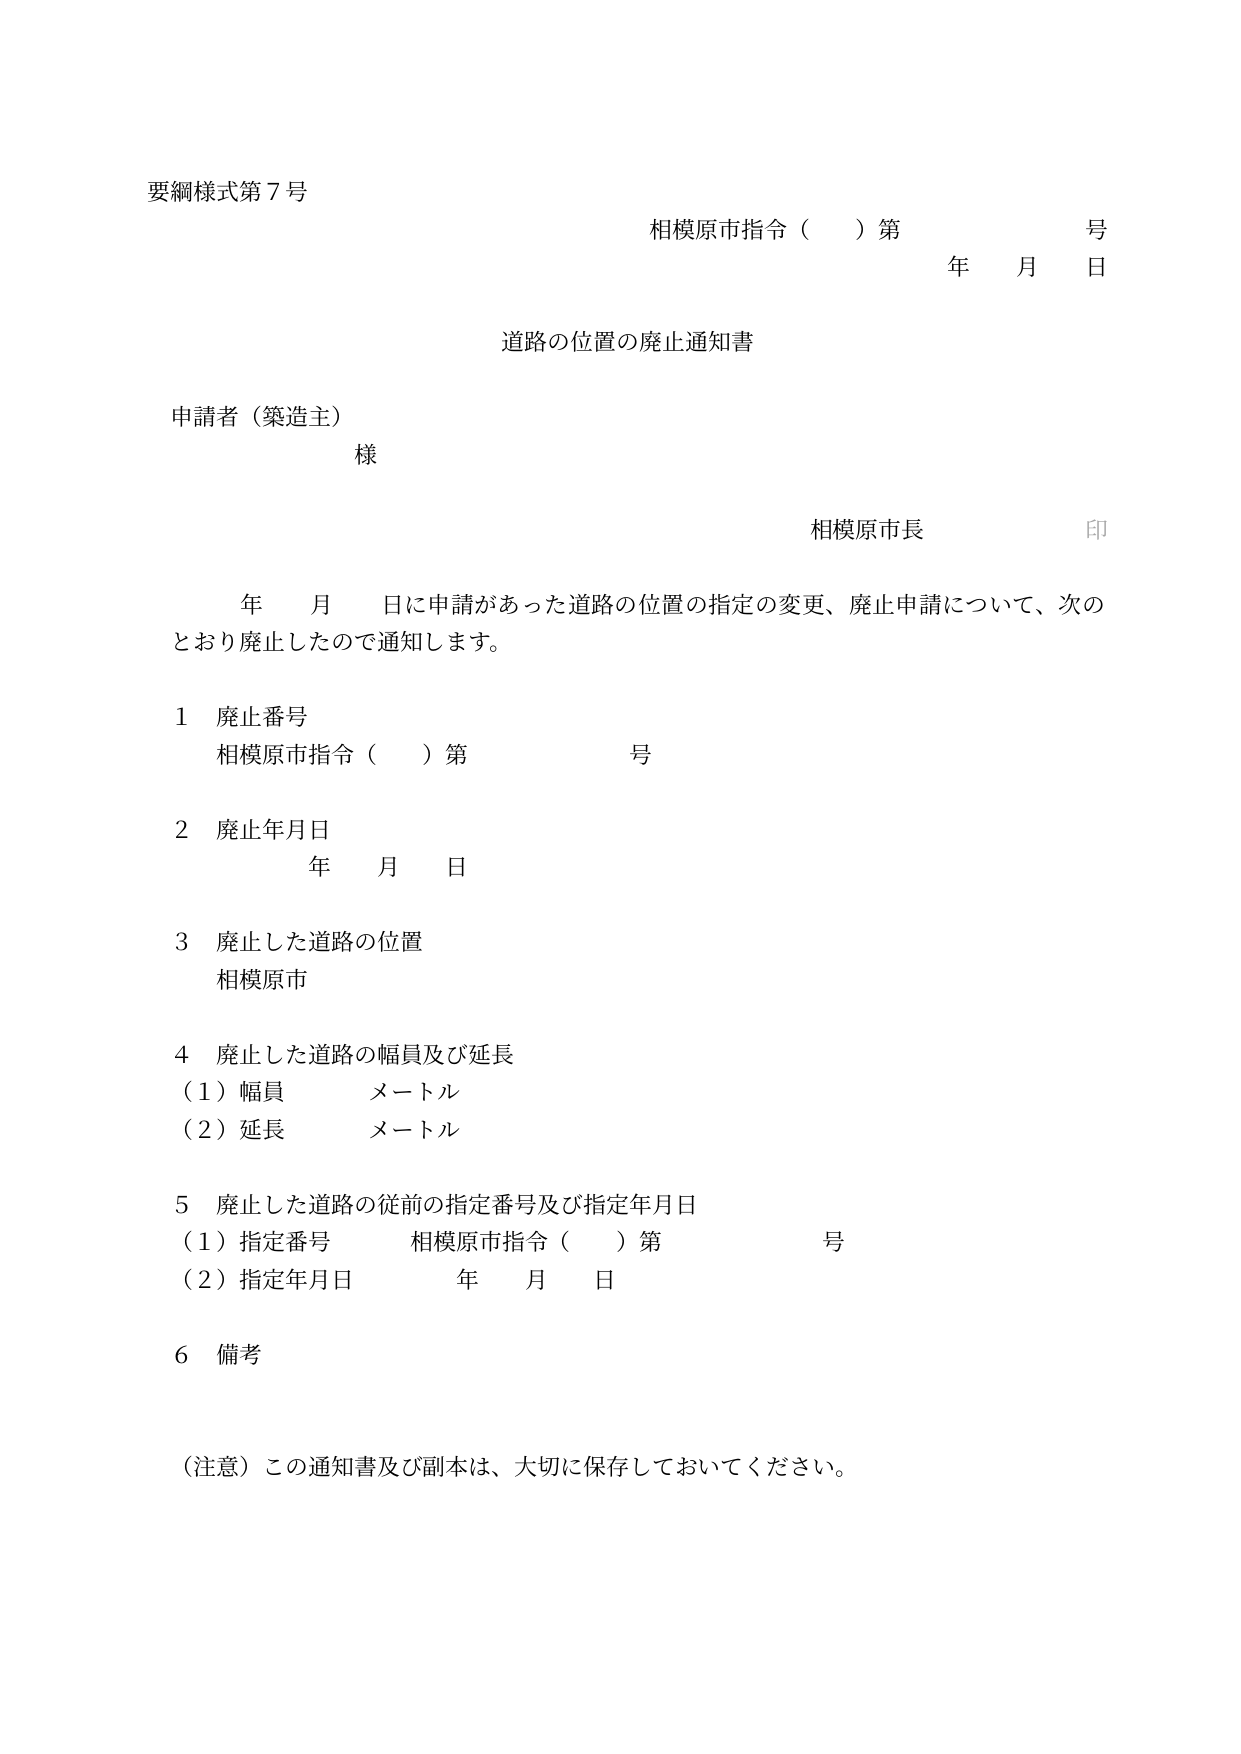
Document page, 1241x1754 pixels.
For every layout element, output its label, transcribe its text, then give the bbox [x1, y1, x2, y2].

text （２）延長 メートル [171, 1109, 1107, 1147]
text ５ 廃止した道路の従前の指定番号及び指定年月日 [171, 1184, 1107, 1222]
text （注意）この通知書及び副本は、大切に保存しておいてください。 [171, 1447, 1107, 1484]
text ６ 備考 [171, 1334, 1107, 1372]
text （１）幅員 メートル [171, 1072, 1107, 1109]
text 年 月 日 [148, 247, 1107, 284]
text （２）指定年月日 年 月 日 [171, 1259, 1107, 1297]
text １ 廃止番号 [148, 697, 1107, 734]
text 道路の位置の廃止通知書 [148, 322, 1107, 359]
text ４ 廃止した道路の幅員及び延長 [171, 1034, 1107, 1072]
text ３ 廃止した道路の位置 [171, 922, 1107, 959]
text 要綱様式第７号 [148, 172, 1107, 209]
text 相模原市 [171, 959, 1107, 997]
text 相模原市指令（ ）第 号 [148, 209, 1107, 247]
text ２ 廃止年月日 [171, 809, 1107, 847]
text 相模原市指令（ ）第 号 [171, 734, 1107, 772]
text 年 月 日 [171, 847, 1107, 884]
text 相模原市長 印 [148, 509, 1107, 547]
text 様 [171, 434, 1107, 472]
text 申請者（築造主） [171, 397, 1107, 434]
text （１）指定番号 相模原市指令（ ）第 号 [171, 1222, 1107, 1259]
text 年 月 日に申請があった道路の位置の指定の変更、廃止申請について、次のとおり廃止したので通知します。 [171, 584, 1107, 659]
